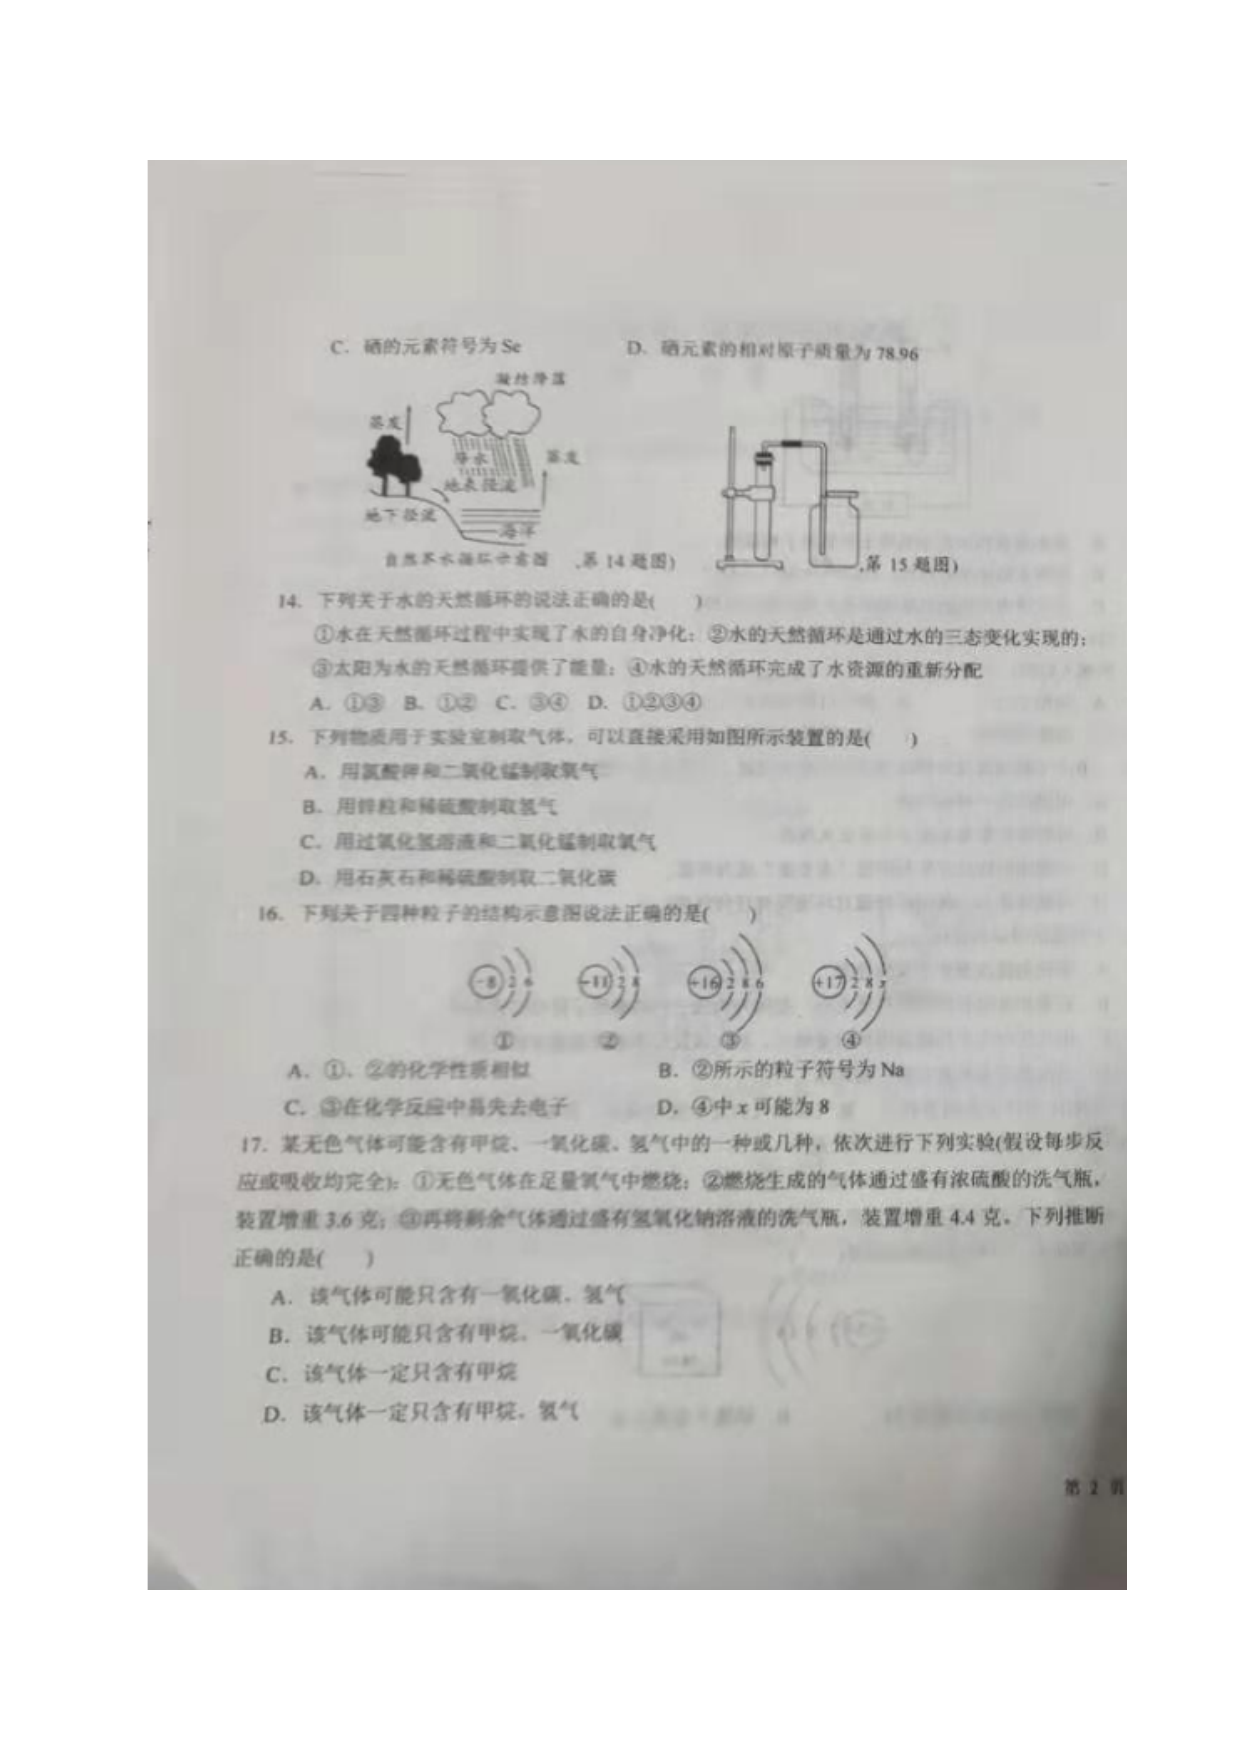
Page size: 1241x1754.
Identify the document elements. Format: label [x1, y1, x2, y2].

picture [147, 160, 1127, 1590]
